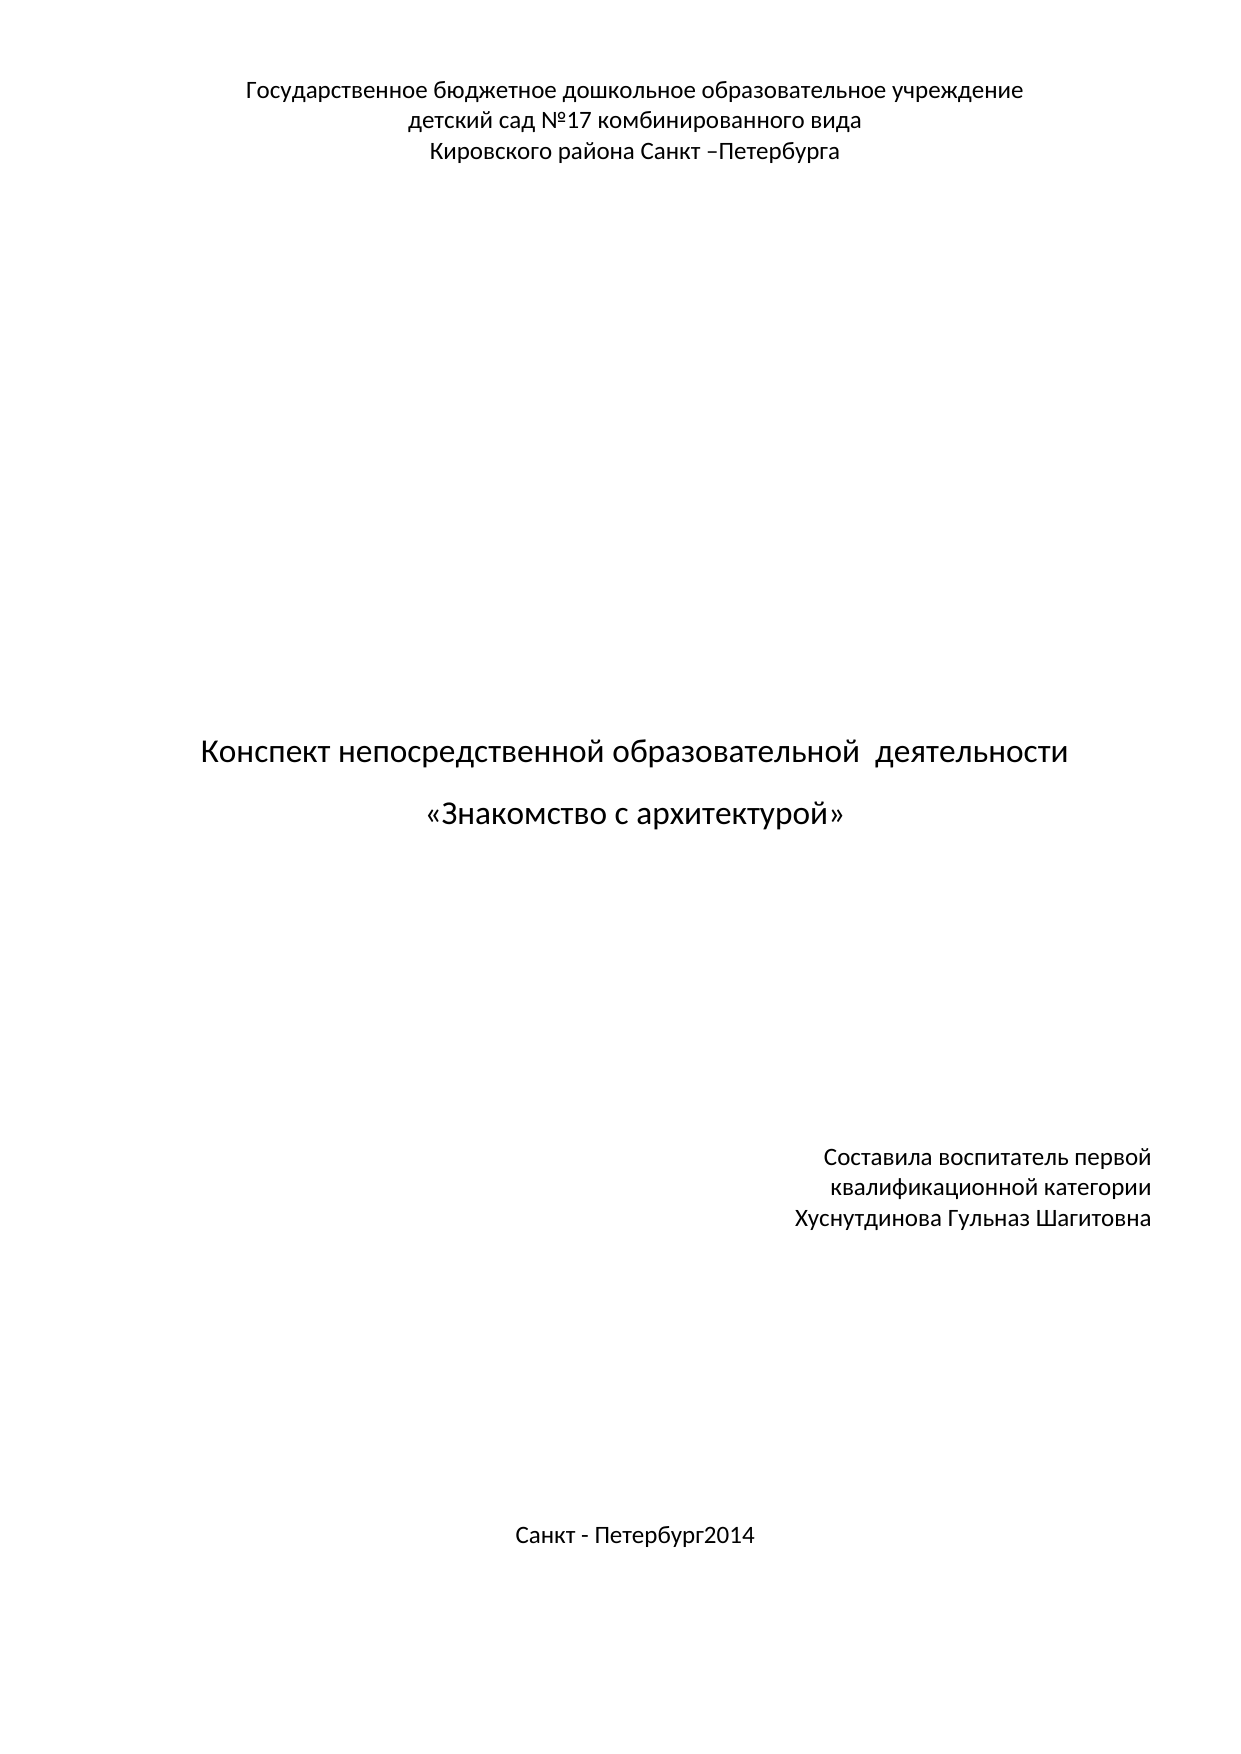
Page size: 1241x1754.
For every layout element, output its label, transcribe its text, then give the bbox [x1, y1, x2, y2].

text «Знакомство с архитектурой» [118, 792, 1152, 833]
text Санкт - Петербург2014 [118, 1519, 1152, 1550]
text Государственное бюджетное дошкольное образовательное учреждение [118, 74, 1152, 104]
text Кировского района Санкт –Петербурга [118, 135, 1152, 165]
text детский сад №17 комбинированного вида [118, 104, 1152, 135]
text Составила воспитатель первой [487, 1141, 1152, 1171]
text Конспект непосредственной образовательной деятельности [118, 730, 1152, 771]
text квалификационной категории [487, 1171, 1152, 1202]
text Хуснутдинова Гульназ Шагитовна [487, 1202, 1152, 1232]
